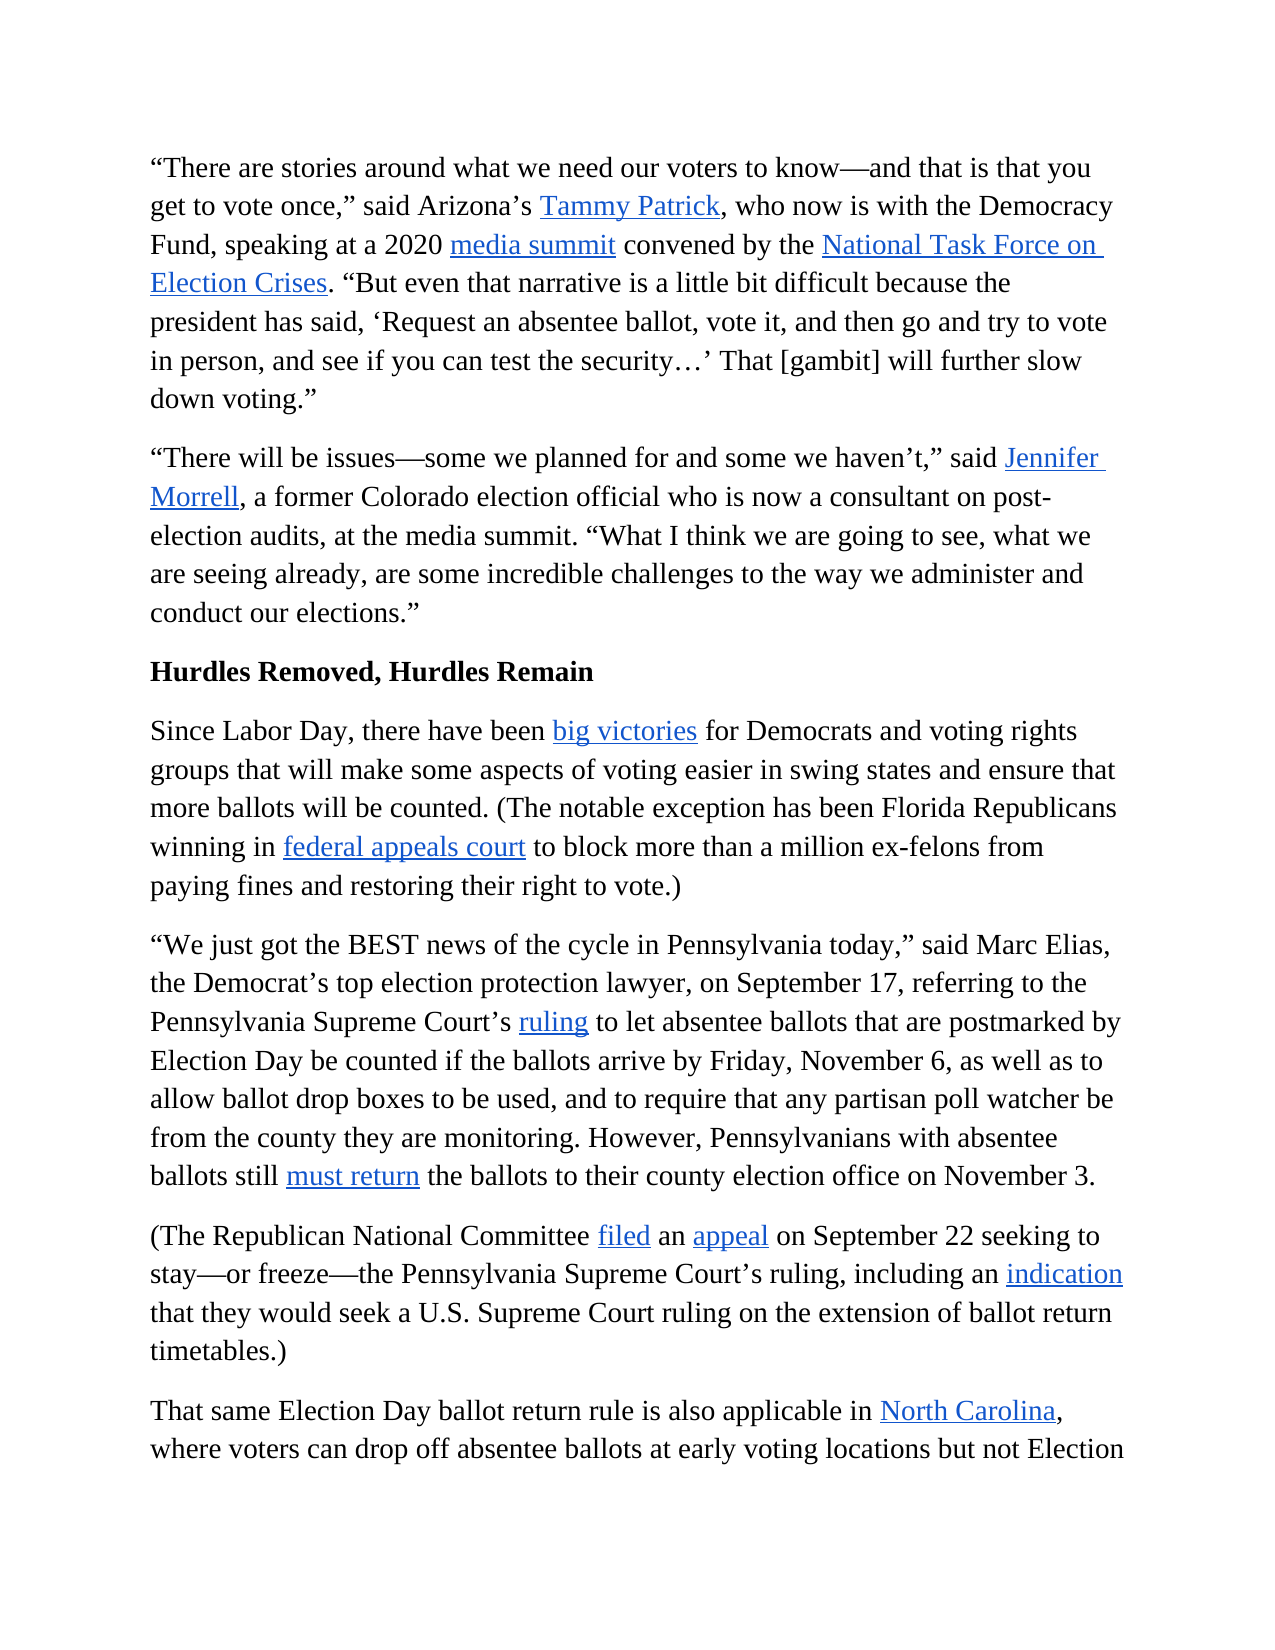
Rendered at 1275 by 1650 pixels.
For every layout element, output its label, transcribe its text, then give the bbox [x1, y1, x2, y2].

text (The Republican National Committee filed an appeal on September 22 seeking to stay—or freeze—the Pennsylvania Supreme Court’s ruling, including an indication that they would seek a U.S. Supreme Court ruling on the extension of ballot return timetables.) [150, 1218, 1125, 1367]
text Hurdles Removed, Hurdles Remain [150, 654, 1125, 688]
text “There will be issues—some we planned for and some we haven’t,” said Jennifer Morrell, a former Colorado election official who is now a consultant on post-election audits, at the media summit. “What I think we are going to see, what we are seeing already, are some incredible challenges to the way we administer and conduct our elections.” [150, 441, 1125, 628]
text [150, 1393, 1125, 1465]
text “There are stories around what we need our voters to know—and that is that you get to vote once,” said Arizona’s Tammy Patrick, who now is with the Democracy Fund, speaking at a 2020 media summit convened by the National Task Force on Election Crises. “But even that narrative is a little bit difficult because the president has said, ‘Request an absentee ballot, vote it, and then go and try to vote in person, and see if you can test the security…’ That [gambit] will further slow down voting.” [150, 150, 1125, 415]
text Since Labor Day, there have been big victories for Democrats and voting rights groups that will make some aspects of voting easier in swing states and ensure that more ballots will be counted. (The notable exception has been Florida Republicans winning in federal appeals court to block more than a million ex-felons from paying fines and restoring their right to vote.) [150, 713, 1125, 901]
text “We just got the BEST news of the cycle in Pennsylvania today,” said Marc Elias, the Democrat’s top election protection lawyer, on September 17, referring to the Pennsylvania Supreme Court’s ruling to let absentee ballots that are postmarked by Election Day be counted if the ballots arrive by Friday, November 6, as well as to allow ballot drop boxes to be used, and to require that any partisan poll watcher be from the county they are monitoring. However, Pennsylvanians with absentee ballots still must return the ballots to their county election office on November 3. [150, 927, 1125, 1192]
